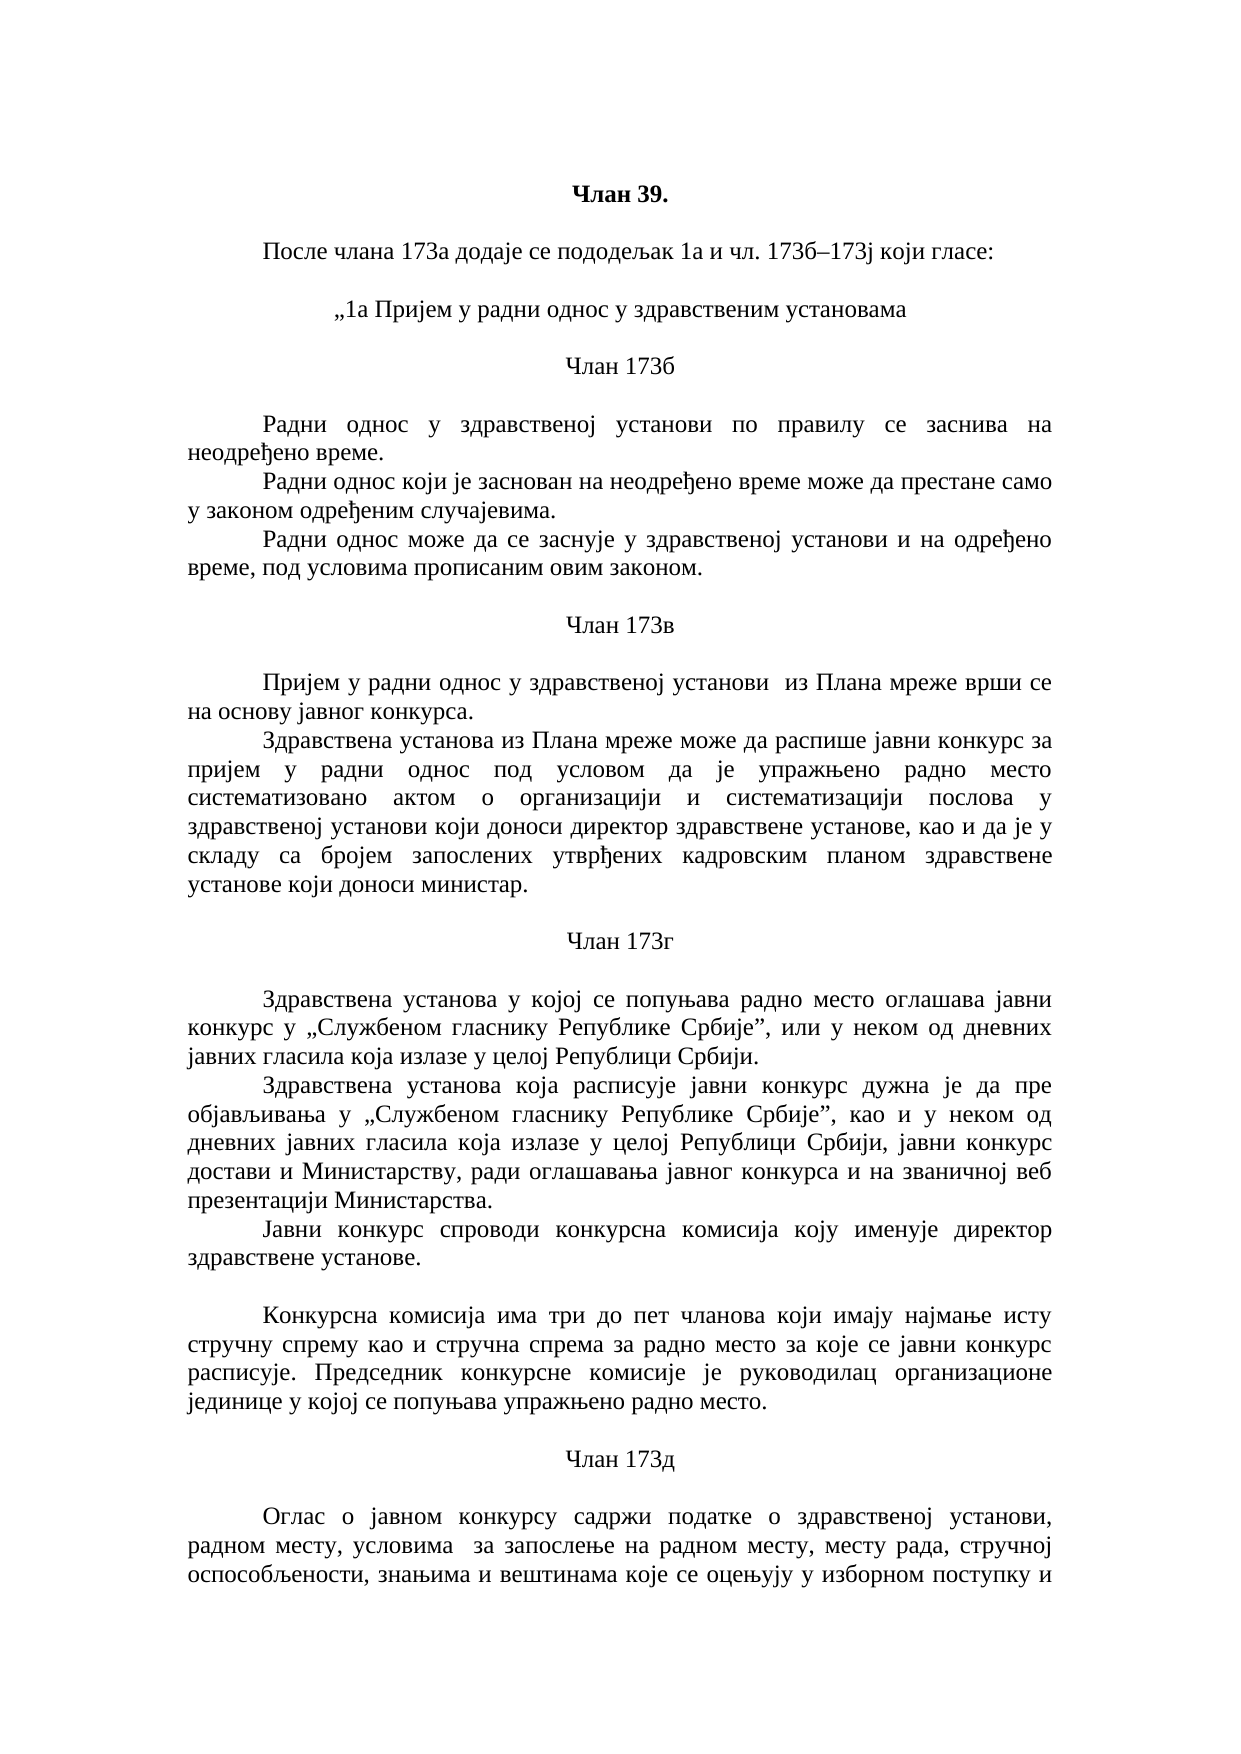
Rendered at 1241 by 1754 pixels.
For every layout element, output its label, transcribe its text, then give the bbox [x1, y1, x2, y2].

text Пријем у радни однос у здравственој установи из Плана мреже врши се на основу јавног конкурса. [187, 667, 1053, 725]
text Радни однос који је заснован на неодређено време може да престане само у законом одређеним случајевима. [187, 466, 1053, 524]
text Члан 173б [187, 351, 1053, 380]
text „1а Пријем у радни однос у здравственим установама [187, 294, 1053, 322]
text Члан 39. [187, 179, 1053, 207]
text После члана 173а додаје се пододељак 1а и чл. 173б–173ј који гласе: [187, 236, 1053, 265]
text Здравствена установа у којој се попуњава радно место оглашава јавни конкурс у „Службеном гласнику Републике Србије”, или у неком од дневних јавних гласила која излазе у целој Републици Србији. [187, 984, 1053, 1070]
text Јавни конкурс спроводи конкурсна комисија коју именује директор здравствене установе. [187, 1214, 1053, 1271]
text Здравствена установа из Плана мреже може да распише јавни конкурс за пријем у радни однос под условом да је упражњено радно место систематизовано актом о организацији и систематизацији послова у здравственој установи који доноси директор здравствене установе, као и да је у складу са бројем запослених утврђених кадровским планом здравствене установе који доноси министар. [187, 725, 1053, 897]
text Конкурсна комисија има три до пет чланова који имају најмање исту стручну спрему као и стручна спрема за радно место за које се јавни конкурс расписује. Председник конкурсне комисије је руководилац организационе јединице у којој се попуњава упражњено радно место. [187, 1300, 1053, 1415]
text Радни однос у здравственој установи по правилу се заснива на неодређено време. [187, 409, 1053, 466]
text Члан 173г [187, 926, 1053, 955]
text Радни однос може да се заснује у здравственој установи и на одређено време, под условима прописаним овим законом. [187, 524, 1053, 581]
text Члан 173д [187, 1444, 1053, 1472]
text Члан 173в [187, 610, 1053, 639]
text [187, 1501, 1053, 1587]
text Здравствена установа која расписује јавни конкурс дужна је да пре објављивања у „Службеном гласнику Републике Србије”, као и у неком од дневних јавних гласила која излазе у целој Републици Србији, јавни конкурс достави и Министарству, ради оглашавања јавног конкурса и на званичној веб презентацији Министарства. [187, 1070, 1053, 1214]
